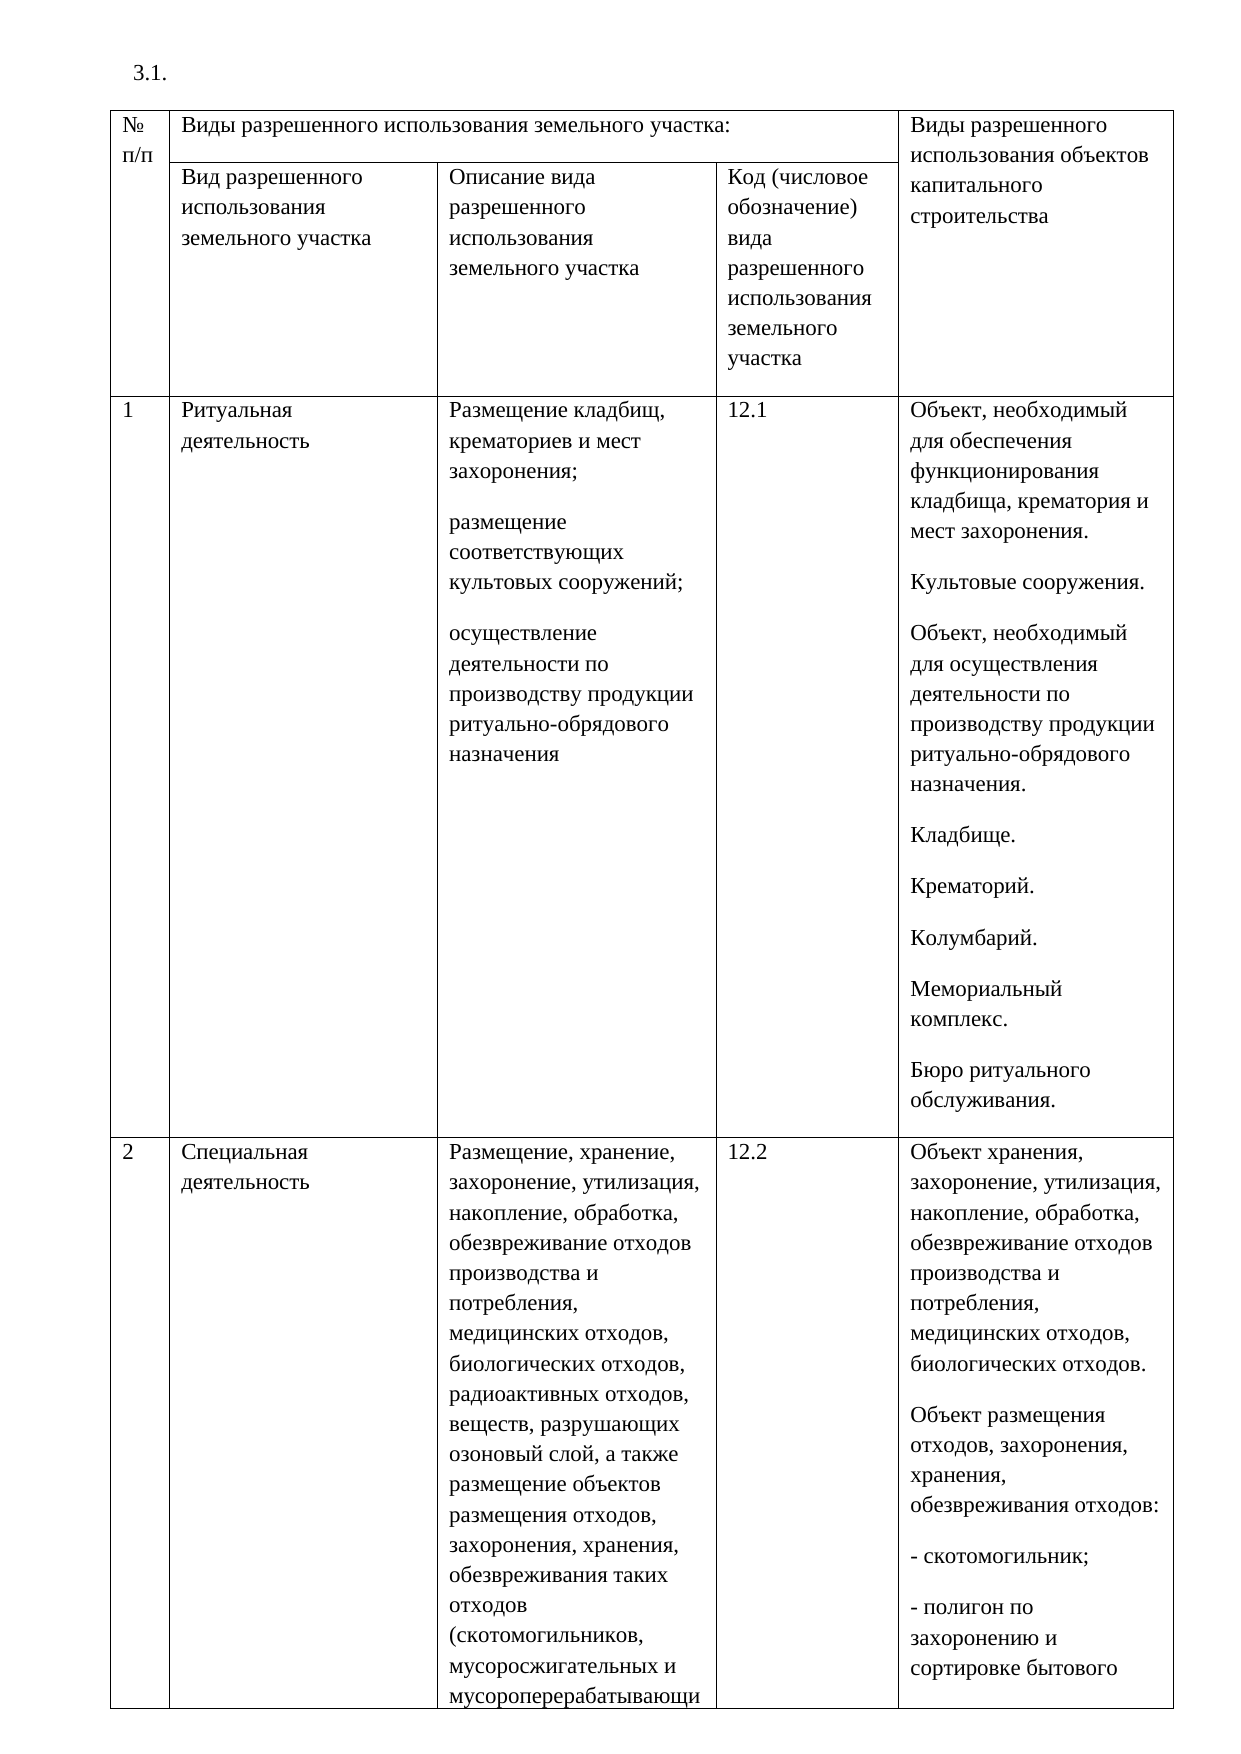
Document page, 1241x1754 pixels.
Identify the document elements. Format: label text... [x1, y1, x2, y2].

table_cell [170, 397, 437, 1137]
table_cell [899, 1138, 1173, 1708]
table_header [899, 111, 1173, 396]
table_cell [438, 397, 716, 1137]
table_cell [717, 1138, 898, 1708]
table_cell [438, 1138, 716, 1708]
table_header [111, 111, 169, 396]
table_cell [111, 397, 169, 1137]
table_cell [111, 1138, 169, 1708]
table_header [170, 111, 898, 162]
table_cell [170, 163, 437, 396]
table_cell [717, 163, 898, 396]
text 3.1. [133, 59, 1152, 85]
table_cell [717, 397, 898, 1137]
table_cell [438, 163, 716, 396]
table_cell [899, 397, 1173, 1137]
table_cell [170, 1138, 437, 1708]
